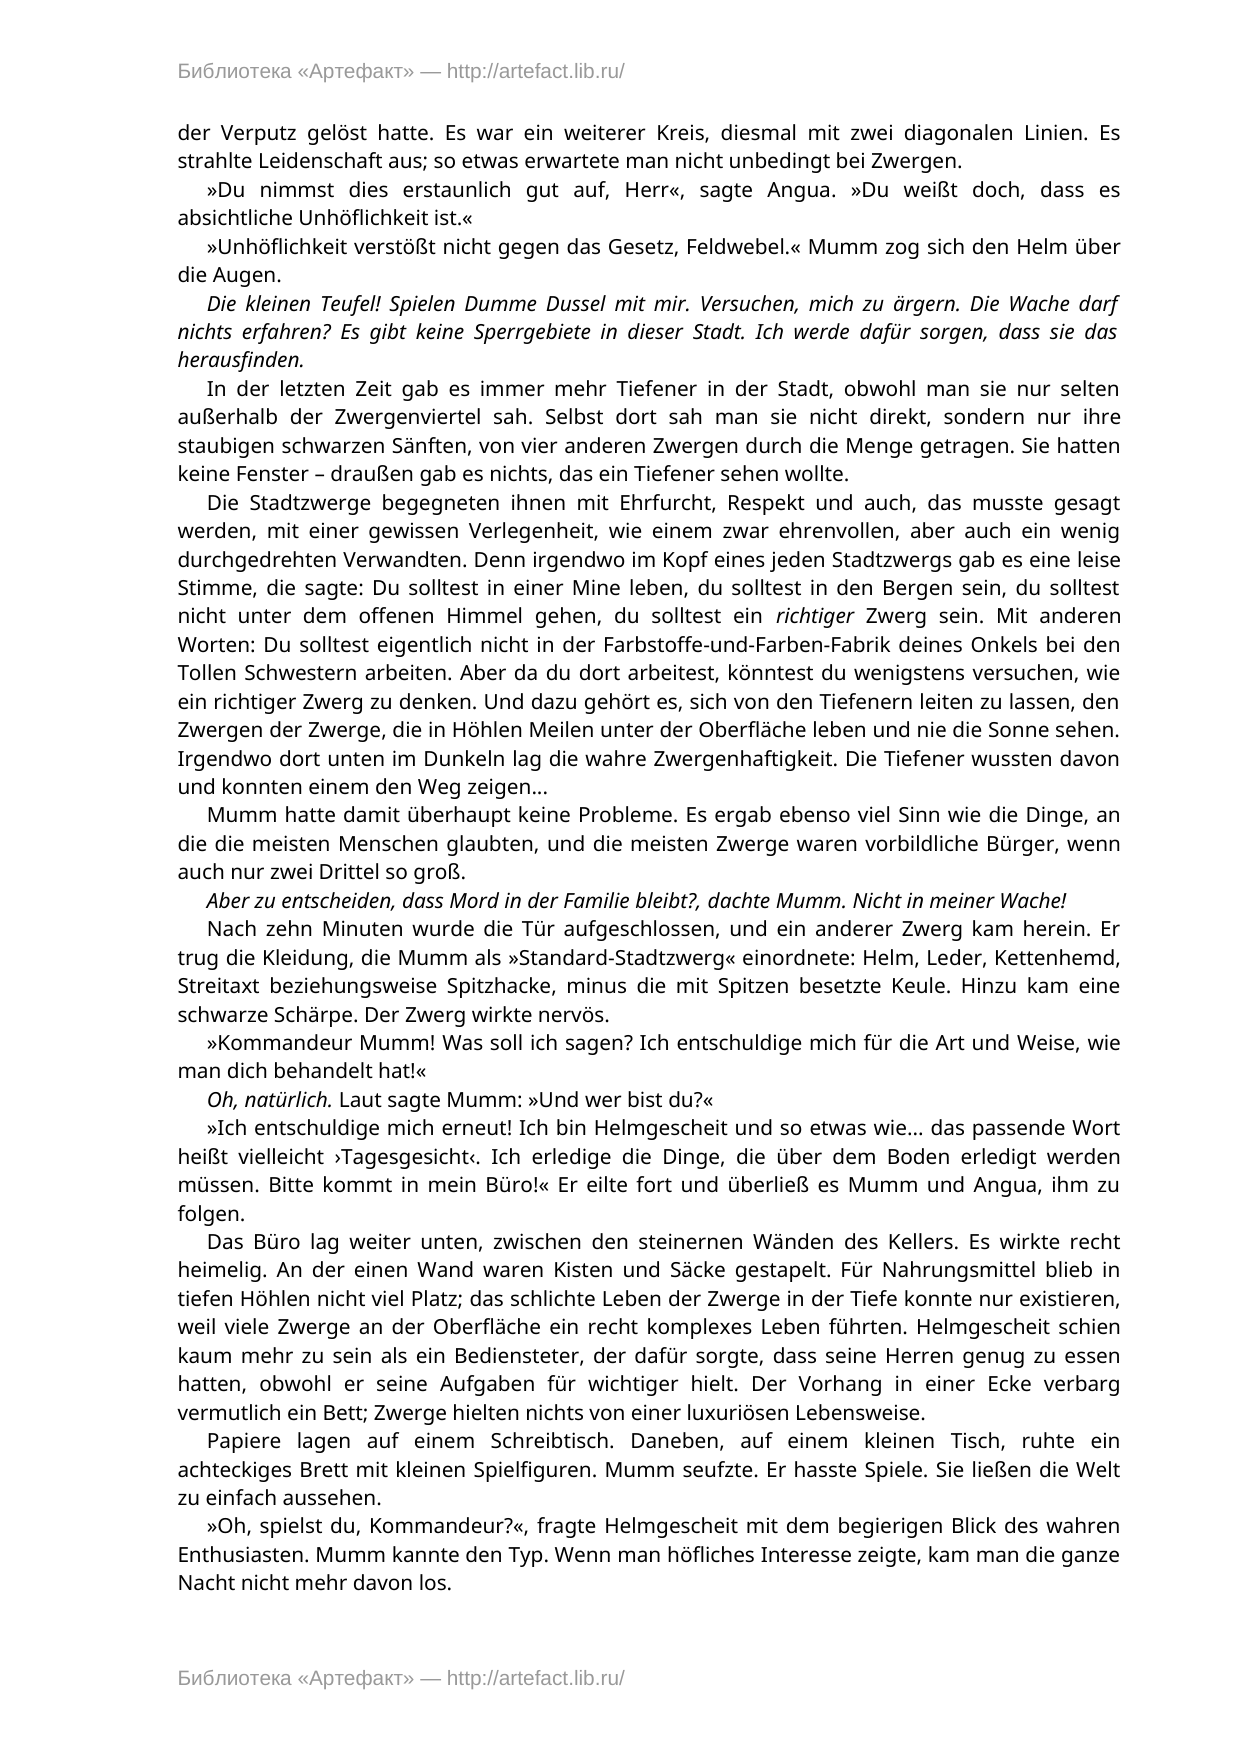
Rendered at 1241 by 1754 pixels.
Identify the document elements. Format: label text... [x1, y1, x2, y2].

text Nach zehn Minuten wurde die Tür aufgeschlossen, und ein anderer Zwerg kam herein. Er trug die Kleidung, die Mumm als »Standard-Stadtzwerg« einordnete: Helm, Leder, Kettenhemd, Streitaxt beziehungsweise Spitzhacke, minus die mit Spitzen besetzte Keule. Hinzu kam eine schwarze Schärpe. Der Zwerg wirkte nervös. [177, 914, 1122, 1028]
text »Du nimmst dies erstaunlich gut auf, Herr«, sagte Angua. »Du weißt doch, dass es absichtliche Unhöflichkeit ist.« [177, 175, 1122, 232]
text »Oh, spielst du, Kommandeur?«, fragte Helmgescheit mit dem begierigen Blick des wahren Enthusiasten. Mumm kannte den Typ. Wenn man höfliches Interesse zeigte, kam man die ganze Nacht nicht mehr davon los. [177, 1512, 1122, 1597]
text Das Büro lag weiter unten, zwischen den steinernen Wänden des Kellers. Es wirkte recht heimelig. An der einen Wand waren Kisten und Säcke gestapelt. Für Nahrungsmittel blieb in tiefen Höhlen nicht viel Platz; das schlichte Leben der Zwerge in der Tiefe konnte nur existieren, weil viele Zwerge an der Oberfläche ein recht komplexes Leben führten. Helmgescheit schien kaum mehr zu sein als ein Bediensteter, der dafür sorgte, dass seine Herren genug zu essen hatten, obwohl er seine Aufgaben für wichtiger hielt. Der Vorhang in einer Ecke verbarg vermutlich ein Bett; Zwerge hielten nichts von einer luxuriösen Lebensweise. [177, 1227, 1122, 1426]
text »Kommandeur Mumm! Was soll ich sagen? Ich entschuldige mich für die Art und Weise, wie man dich behandelt hat!« [177, 1028, 1122, 1085]
text Papiere lagen auf einem Schreibtisch. Daneben, auf einem kleinen Tisch, ruhte ein achteckiges Brett mit kleinen Spielfiguren. Mumm seufzte. Er hasste Spiele. Sie ließen die Welt zu einfach aussehen. [177, 1426, 1122, 1512]
text »Ich entschuldige mich erneut! Ich bin Helmgescheit und so etwas wie... das passende Wort heißt vielleicht ›Tagesgesicht‹. Ich erledige die Dinge, die über dem Boden erledigt werden müssen. Bitte kommt in mein Büro!« Er eilte fort und überließ es Mumm und Angua, ihm zu folgen. [177, 1113, 1122, 1227]
text In der letzten Zeit gab es immer mehr Tiefener in der Stadt, obwohl man sie nur selten außerhalb der Zwergenviertel sah. Selbst dort sah man sie nicht direkt, sondern nur ihre staubigen schwarzen Sänften, von vier anderen Zwergen durch die Menge getragen. Sie hatten keine Fenster – draußen gab es nichts, das ein Tiefener sehen wollte. [177, 374, 1122, 488]
text Die kleinen Teufel! Spielen Dumme Dussel mit mir. Versuchen, mich zu ärgern. Die Wache darf nichts erfahren? Es gibt keine Sperrgebiete in dieser Stadt. Ich werde dafür sorgen, dass sie das herausfinden. [177, 289, 1122, 374]
text Mumm hatte damit überhaupt keine Probleme. Es ergab ebenso viel Sinn wie die Dinge, an die die meisten Menschen glaubten, und die meisten Zwerge waren vorbildliche Bürger, wenn auch nur zwei Drittel so groß. [177, 801, 1122, 886]
text Oh, natürlich. Laut sagte Mumm: »Und wer bist du?« [177, 1085, 1122, 1113]
text Die Stadtzwerge begegneten ihnen mit Ehrfurcht, Respekt und auch, das musste gesagt werden, mit einer gewissen Verlegenheit, wie einem zwar ehrenvollen, aber auch ein wenig durchgedrehten Verwandten. Denn irgendwo im Kopf eines jeden Stadtzwergs gab es eine leise Stimme, die sagte: Du solltest in einer Mine leben, du solltest in den Bergen sein, du solltest nicht unter dem offenen Himmel gehen, du solltest ein richtiger Zwerg sein. Mit anderen Worten: Du solltest eigentlich nicht in der Farbstoffe-und-Farben-Fabrik deines Onkels bei den Tollen Schwestern arbeiten. Aber da du dort arbeitest, könntest du wenigstens versuchen, wie ein richtiger Zwerg zu denken. Und dazu gehört es, sich von den Tiefenern leiten zu lassen, den Zwergen der Zwerge, die in Höhlen Meilen unter der Oberfläche leben und nie die Sonne sehen. Irgendwo dort unten im Dunkeln lag die wahre Zwergenhaftigkeit. Die Tiefener wussten davon und konnten einem den Weg zeigen... [177, 488, 1122, 801]
text »Unhöflichkeit verstößt nicht gegen das Gesetz, Feldwebel.« Mumm zog sich den Helm über die Augen. [177, 232, 1122, 289]
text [177, 118, 1122, 175]
text Aber zu entscheiden, dass Mord in der Familie bleibt?, dachte Mumm. Nicht in meiner Wache! [177, 886, 1122, 914]
